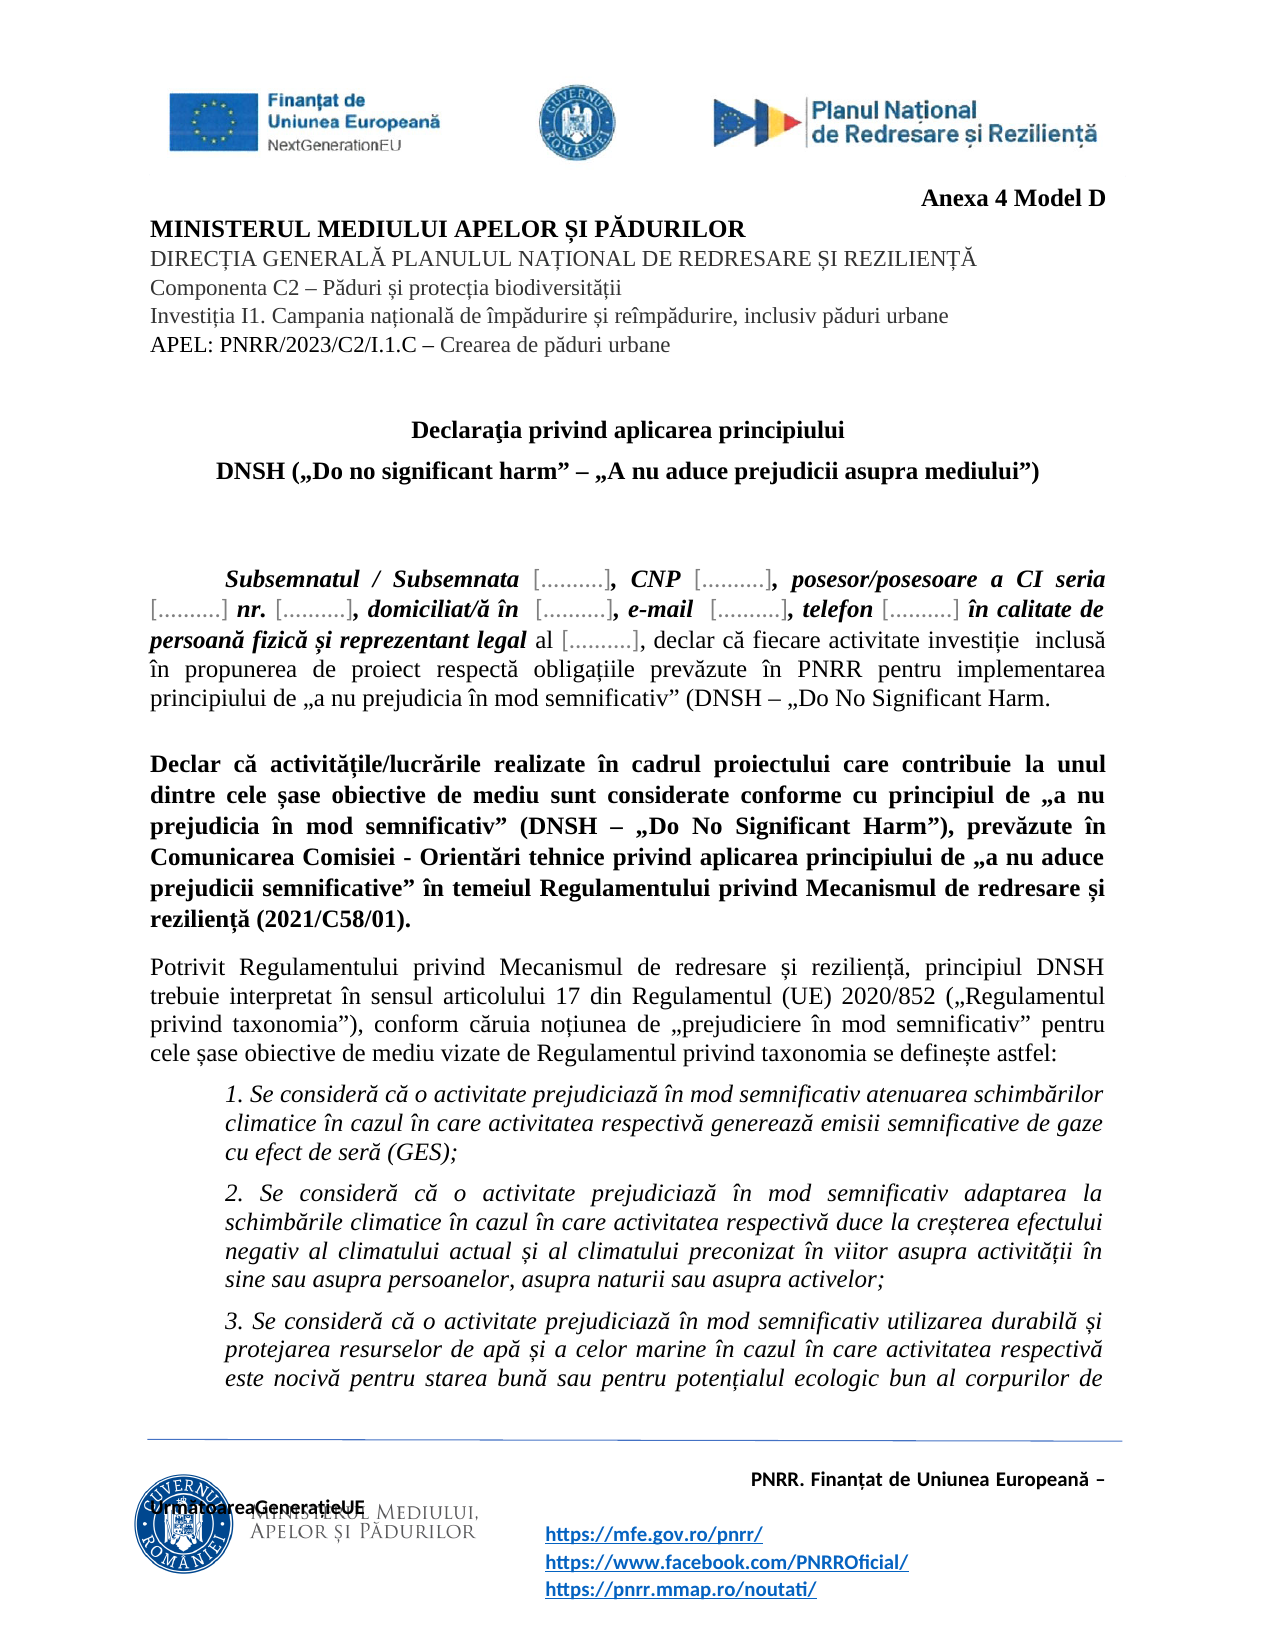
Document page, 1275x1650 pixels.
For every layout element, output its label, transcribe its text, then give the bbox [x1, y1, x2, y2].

text Investiția I1. Campania națională de împădurire și reîmpădurire, inclusiv păduri urbane [150, 302, 1106, 329]
text APEL: PNRR/2023/C2/I.1.C – Crearea de păduri urbane [150, 331, 1106, 357]
text Componenta C2 – Păduri și protecția biodiversității [150, 274, 1106, 300]
picture [132, 1473, 496, 1574]
text Declar că activitățile/lucrările realizate în cadrul proiectului care contribuie la unul dintre cele șase obiective de mediu sunt considerate conforme cu principiul de „a nu prejudicia în mod semnificativ” (DNSH – „Do No Significant Harm”), prevăzute în Comunicarea Comisiei - Orientări tehnice privind aplicarea principiului de „a nu aduce prejudicii semnificative” în temeiul Regulamentului privind Mecanismul de redresare și reziliență (2021/C58/01). [150, 749, 1106, 933]
text DNSH („Do no significant harm” – „A nu aduce prejudicii asupra mediului”) [150, 456, 1106, 485]
text Subsemnatul / Subsemnata , CNP , posesor/posesoare a CI seria nr. , domiciliat/ă în , e-mail , telefon în calitate de persoană fizică și reprezentant legal al , declar că fiecare activitate investiție inclusă în propunerea de proiect respectă obligațiile prevăzute în PNRR pentru implementarea principiului de „a nu prejudicia în mod semnificativ” (DNSH – „Do No Significant Harm. [150, 563, 1106, 712]
text Declaraţia privind aplicarea principiului [150, 415, 1106, 443]
text DIRECȚIA GENERALĂ PLANULUL NAȚIONAL DE REDRESARE ȘI REZILIENȚĂ [150, 245, 1106, 272]
text Potrivit Regulamentului privind Mecanismul de redresare și reziliență, principiul DNSH trebuie interpretat în sensul articolului 17 din Regulamentul (UE) 2020/852 („Regulamentul privind taxonomia”), conform căruia noțiunea de „prejudiciere în mod semnificativ” pentru cele șase obiective de mediu vizate de Regulamentul privind taxonomia se definește astfel: [150, 952, 1106, 1067]
text 1. Se consideră că o activitate prejudiciază în mod semnificativ atenuarea schimbărilor climatice în cazul în care activitatea respectivă generează emisii semnificative de gaze cu efect de seră (GES); [225, 1079, 1106, 1166]
picture [150, 56, 1125, 181]
text 2. Se consideră că o activitate prejudiciază în mod semnificativ adaptarea la schimbările climatice în cazul în care activitatea respectivă duce la creșterea efectului negativ al climatului actual și al climatului preconizat în viitor asupra activității în sine sau asupra persoanelor, asupra naturii sau asupra activelor; [225, 1178, 1106, 1293]
text MINISTERUL MEDIULUI APELOR ȘI PĂDURILOR [150, 214, 1106, 243]
